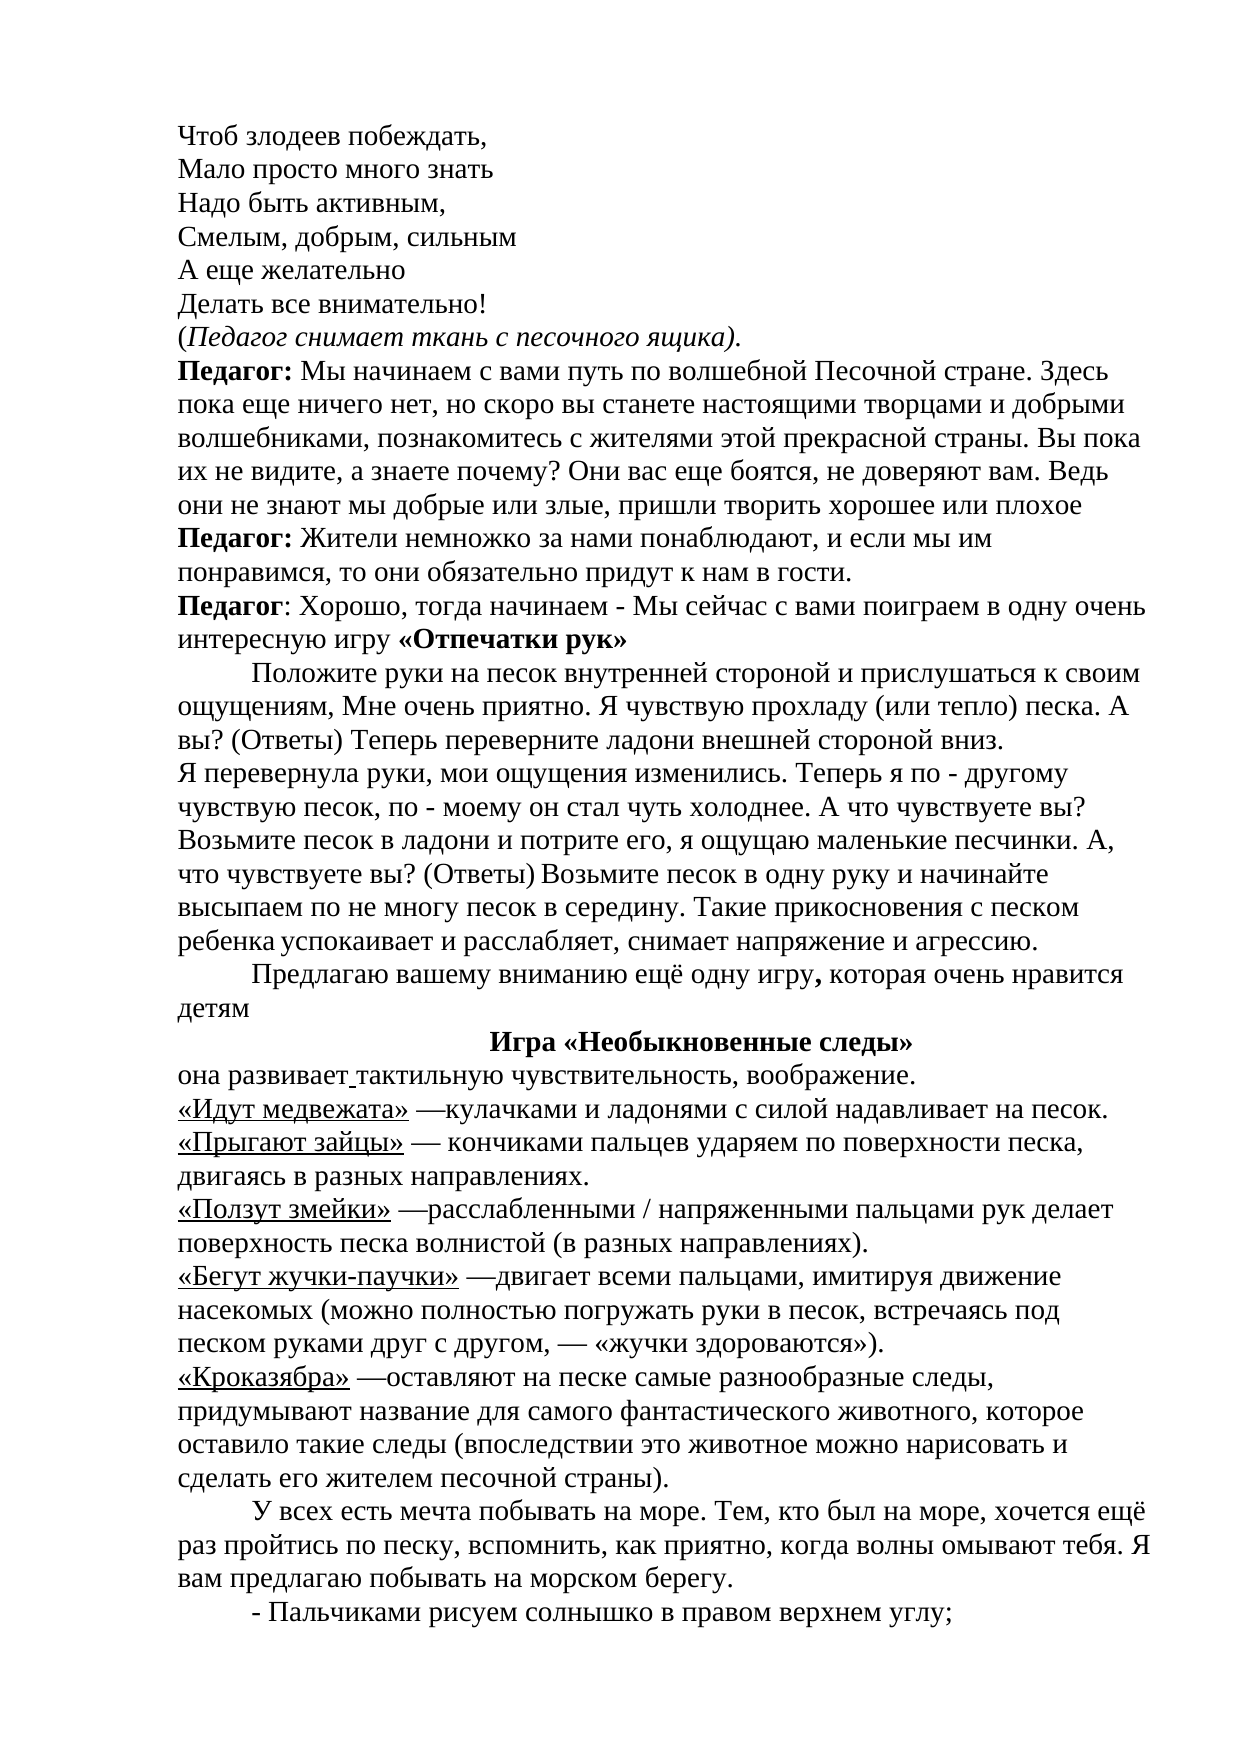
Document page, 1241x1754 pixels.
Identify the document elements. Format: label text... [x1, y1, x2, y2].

text «Бегут жучки-паучки» —двигает всеми пальцами, имитируя движение насекомых (можно полностью погружать руки в песок, встречаясь под песком руками друг с другом, — «жучки здороваются»). [177, 1258, 1152, 1359]
text У всех есть мечта побывать на море. Тем, кто был на море, хочется ещё раз пройтись по песку, вспомнить, как приятно, когда волны омывают тебя. Я вам предлагаю побывать на морском берегу. [177, 1493, 1152, 1594]
text Делать все внимательно! [177, 286, 1152, 319]
text Педагог: Жители немножко за нами понаблюдают, и если мы им понравимся, то они обязательно придут к нам в гости. [177, 521, 1152, 588]
text Чтоб злодеев побеждать, [177, 118, 1152, 152]
text Мало просто много знать [177, 152, 1152, 185]
text «Кроказябра» —оставляют на песке самые разнообразные следы, придумывают название для самого фантастического животного, которое оставило такие следы (впоследствии это животное можно нарисовать и сделать его жителем песочной страны). [177, 1359, 1152, 1493]
text Положите руки на песок внутренней стороной и прислушаться к своим ощущениям, Мне очень приятно. Я чувствую прохладу (или тепло) песка. А вы? (Ответы) Теперь переверните ладони внешней стороной вниз. [177, 655, 1152, 755]
text - Пальчиками рисуем солнышко в правом верхнем углу; [177, 1594, 1152, 1627]
text Я перевернула руки, мои ощущения изменились. Теперь я по - другому чувствую песок, по - моему он стал чуть холоднее. А что чувствуете вы? Возьмите песок в ладони и потрите его, я ощущаю маленькие песчинки. А, что чувствуете вы? (Ответы) Возьмите песок в одну руку и начинайте высыпаем по не многу песок в середину. Такие прикосновения с песком ребенка успокаивает и расслабляет, снимает напряжение и агрессию. [177, 755, 1152, 957]
text Предлагаю вашему вниманию ещё одну игру, которая очень нравится детям [177, 957, 1152, 1024]
text Надо быть активным, [177, 185, 1152, 219]
text Смелым, добрым, сильным [177, 219, 1152, 252]
text (Педагог снимает ткань с песочного ящика). [177, 319, 1152, 353]
text «Прыгают зайцы» — кончиками пальцев ударяем по поверхности песка, двигаясь в разных направлениях. [177, 1124, 1152, 1191]
text Игра «Необыкновенные следы» [177, 1024, 1152, 1057]
text Педагог: Хорошо, тогда начинаем - Мы сейчас с вами поиграем в одну очень интересную игру «Отпечатки рук» [177, 588, 1152, 655]
text «Ползут змейки» —расслабленными / напряженными пальцами рук делает поверхность песка волнистой (в разных направлениях). [177, 1191, 1152, 1258]
text она развивает тактильную чувствительность, воображение. «Идут медвежата» —кулачками и ладонями с силой надавливает на песок. [177, 1057, 1152, 1124]
text А еще желательно [177, 252, 1152, 286]
text Педагог: Мы начинаем с вами путь по волшебной Песочной стране. Здесь пока еще ничего нет, но скоро вы станете настоящими творцами и добрыми волшебниками, познакомитесь с жителями этой прекрасной страны. Вы пока их не видите, а знаете почему? Они вас еще боятся, не доверяют вам. Ведь они не знают мы добрые или злые, пришли творить хорошее или плохое [177, 353, 1152, 521]
